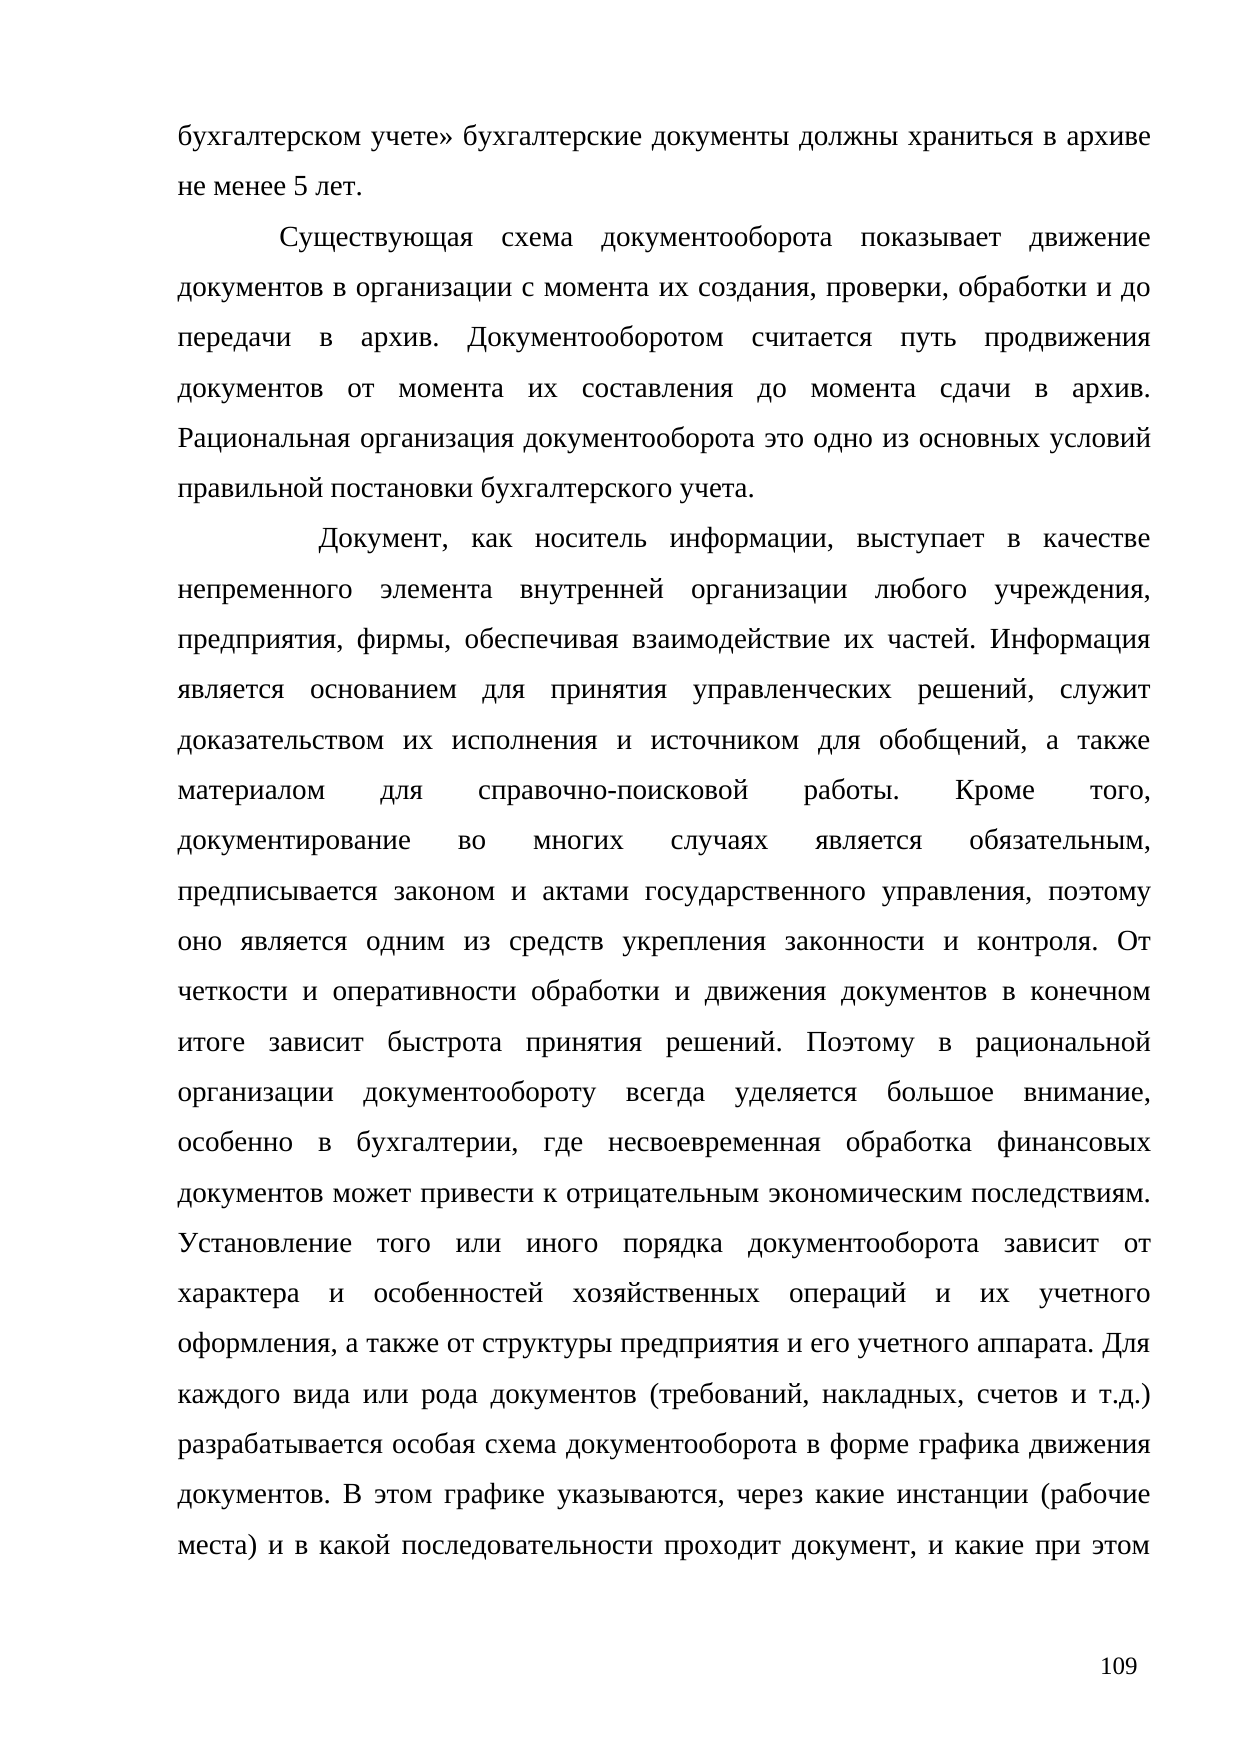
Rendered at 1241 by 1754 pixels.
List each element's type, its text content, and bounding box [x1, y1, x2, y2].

text Существующая схема документооборота показывает движение документов в организации с момента их создания, проверки, обработки и до передачи в архив. Документооборотом считается путь продвижения документов от момента их составления до момента сдачи в архив. Рациональная организация документооборота это одно из основных условий правильной постановки бухгалтерского учета. [177, 219, 1152, 504]
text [177, 521, 1152, 1560]
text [177, 118, 1152, 202]
